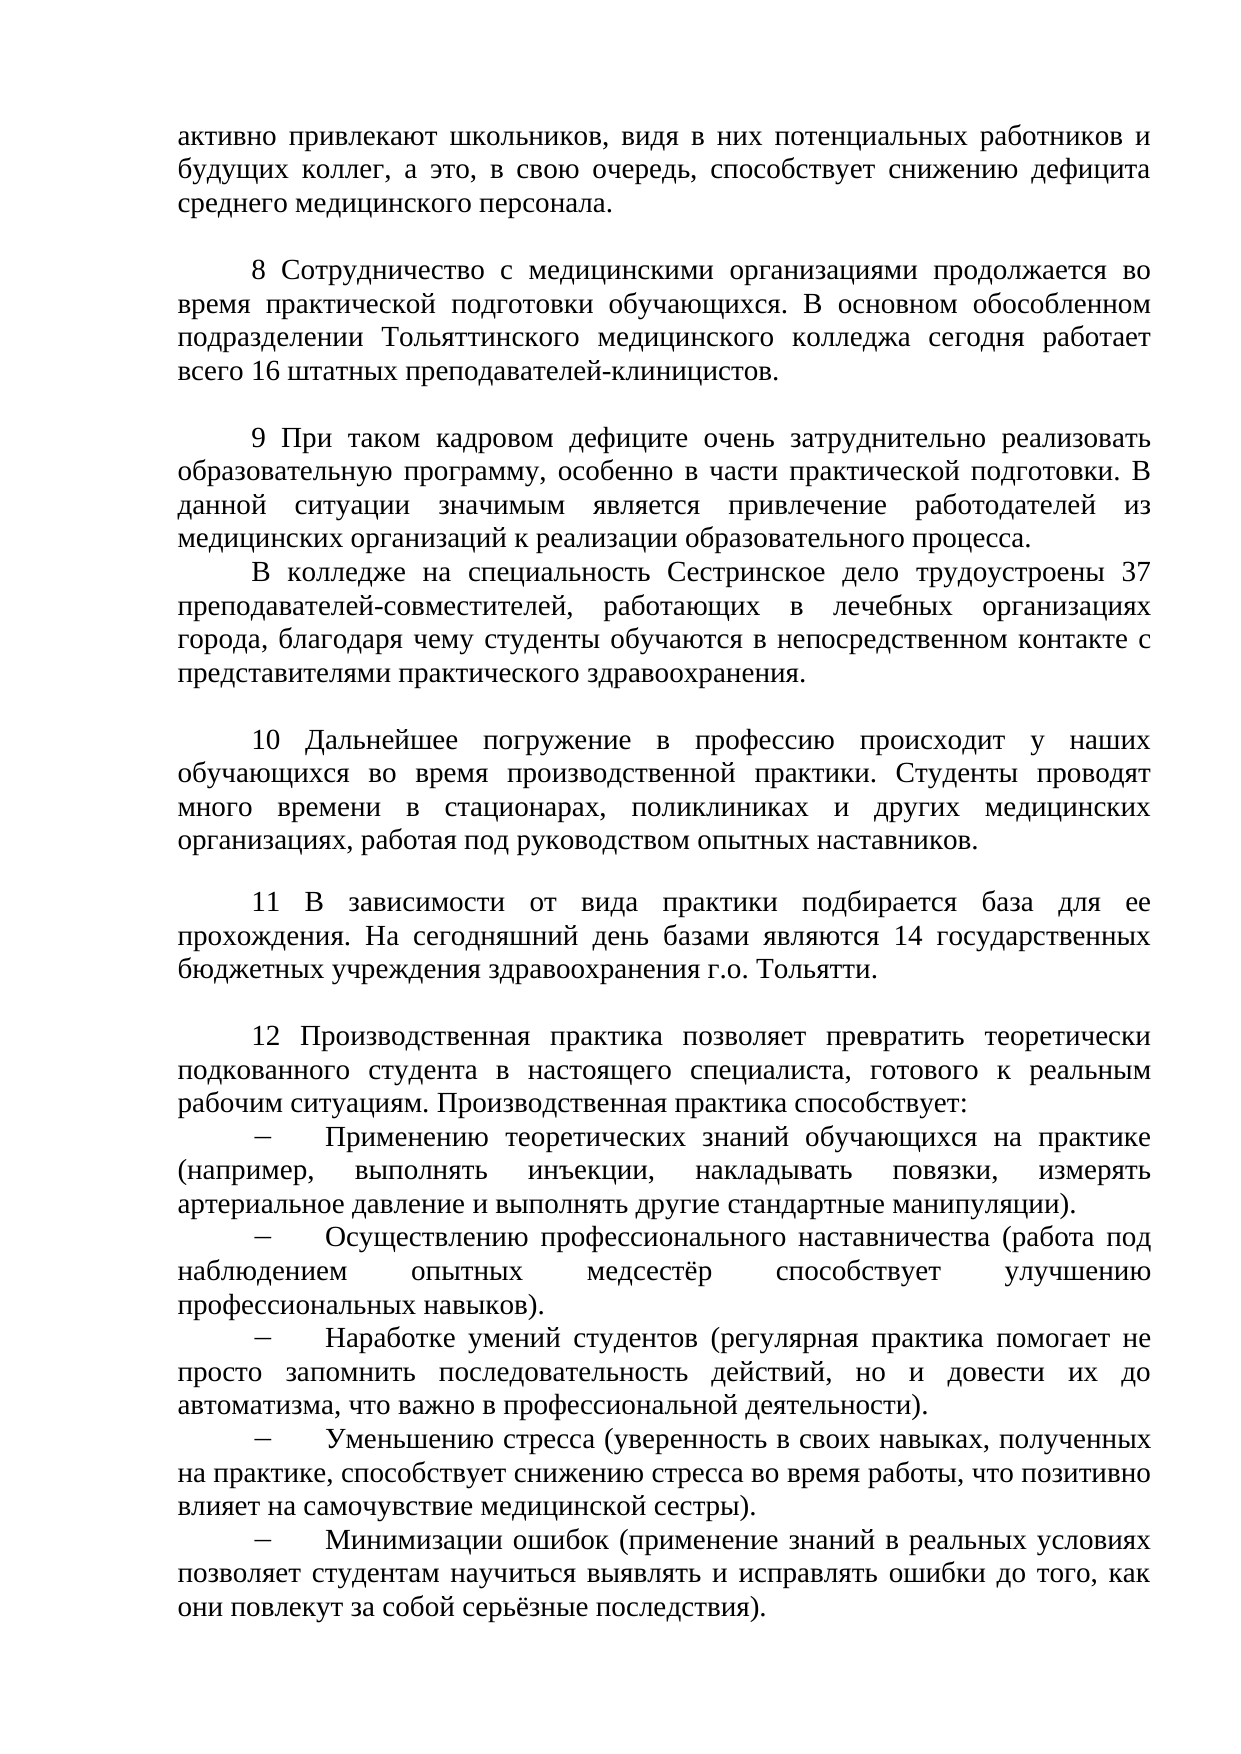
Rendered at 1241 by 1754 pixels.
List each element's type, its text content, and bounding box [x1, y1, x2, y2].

text 12 Производственная практика позволяет превратить теоретически подкованного студента в настоящего специалиста, готового к реальным рабочим ситуациям. Производственная практика способствует: [177, 1018, 1152, 1119]
list Минимизации ошибок (применение знаний в реальных условиях позволяет студентам научиться выявлять и исправлять ошибки до того, как они повлекут за собой серьёзные последствия). [177, 1522, 1152, 1622]
list Осуществлению профессионального наставничества (работа под наблюдением опытных медсестёр способствует улучшению профессиональных навыков). [177, 1219, 1152, 1320]
text 8 Сотрудничество с медицинскими организациями продолжается во время практической подготовки обучающихся. В основном обособленном подразделении Тольяттинского медицинского колледжа сегодня работает всего 16 штатных преподавателей-клиницистов. [177, 252, 1152, 386]
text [177, 118, 1152, 219]
list Наработке умений студентов (регулярная практика помогает не просто запомнить последовательность действий, но и довести их до автоматизма, что важно в профессиональной деятельности). [177, 1320, 1152, 1421]
text 10 Дальнейшее погружение в профессию происходит у наших обучающихся во время производственной практики. Студенты проводят много времени в стационарах, поликлиниках и других медицинских организациях, работая под руководством опытных наставников. [177, 722, 1152, 856]
text 9 При таком кадровом дефиците очень затруднительно реализовать образовательную программу, особенно в части практической подготовки. В данной ситуации значимым является привлечение работодателей из медицинских организаций к реализации образовательного процесса. [177, 420, 1152, 554]
text 11 В зависимости от вида практики подбирается база для ее прохождения. На сегодняшний день базами являются 14 государственных бюджетных учреждения здравоохранения г.о. Тольятти. [177, 884, 1152, 985]
list Применению теоретических знаний обучающихся на практике (например, выполнять инъекции, накладывать повязки, измерять артериальное давление и выполнять другие стандартные манипуляции). [177, 1119, 1152, 1219]
text В колледже на специальность Сестринское дело трудоустроены 37 преподавателей-совместителей, работающих в лечебных организациях города, благодаря чему студенты обучаются в непосредственном контакте с представителями практического здравоохранения. [177, 554, 1152, 688]
list Уменьшению стресса (уверенность в своих навыках, полученных на практике, способствует снижению стресса во время работы, что позитивно влияет на самочувствие медицинской сестры). [177, 1421, 1152, 1522]
